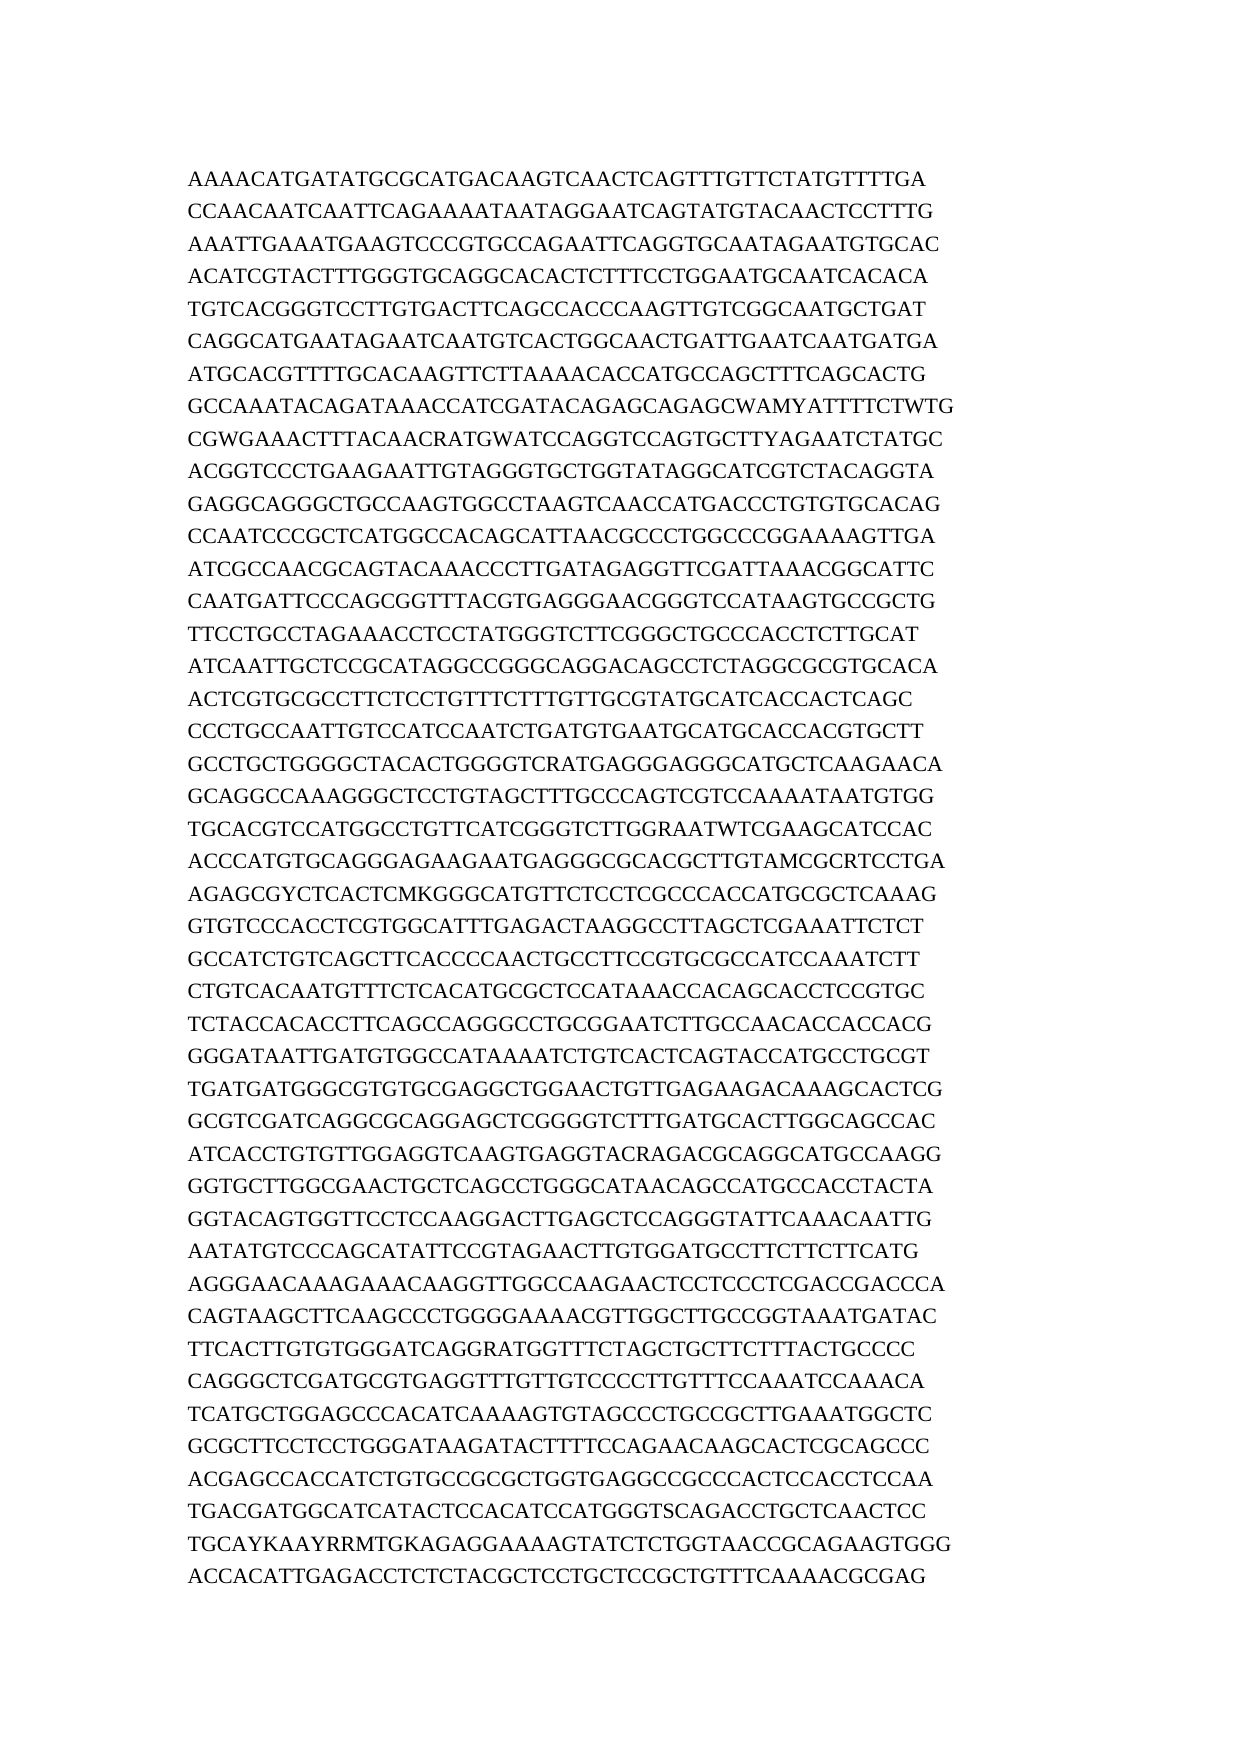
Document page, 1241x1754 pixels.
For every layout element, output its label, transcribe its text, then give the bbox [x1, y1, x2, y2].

text GGTGCTTGGCGAACTGCTCAGCCTGGGCATAACAGCCATGCCACCTACTA [187, 1169, 1053, 1202]
text CAGGCATGAATAGAATCAATGTCACTGGCAACTGATTGAATCAATGATGA [187, 324, 1053, 357]
text GTGTCCCACCTCGTGGCATTTGAGACTAAGGCCTTAGCTCGAAATTCTCT [187, 909, 1053, 942]
text CCAACAATCAATTCAGAAAATAATAGGAATCAGTATGTACAACTCCTTTG [187, 194, 1053, 227]
text ACTCGTGCGCCTTCTCCTGTTTCTTTGTTGCGTATGCATCACCACTCAGC [187, 682, 1053, 714]
text ACGAGCCACCATCTGTGCCGCGCTGGTGAGGCCGCCCACTCCACCTCCAA [187, 1462, 1053, 1494]
text TTCCTGCCTAGAAACCTCCTATGGGTCTTCGGGCTGCCCACCTCTTGCAT [187, 617, 1053, 649]
text CTGTCACAATGTTTCTCACATGCGCTCCATAAACCACAGCACCTCCGTGC [187, 974, 1053, 1007]
text GCGTCGATCAGGCGCAGGAGCTCGGGGTCTTTGATGCACTTGGCAGCCAC [187, 1104, 1053, 1137]
text GCCATCTGTCAGCTTCACCCCAACTGCCTTCCGTGCGCCATCCAAATCTT [187, 942, 1053, 974]
text TCTACCACACCTTCAGCCAGGGCCTGCGGAATCTTGCCAACACCACCACG [187, 1007, 1053, 1039]
text CCCTGCCAATTGTCCATCCAATCTGATGTGAATGCATGCACCACGTGCTT [187, 714, 1053, 747]
text TCATGCTGGAGCCCACATCAAAAGTGTAGCCCTGCCGCTTGAAATGGCTC [187, 1397, 1053, 1429]
text TGATGATGGGCGTGTGCGAGGCTGGAACTGTTGAGAAGACAAAGCACTCG [187, 1072, 1053, 1104]
text ATCAATTGCTCCGCATAGGCCGGGCAGGACAGCCTCTAGGCGCGTGCACA [187, 649, 1053, 682]
text CGWGAAACTTTACAACRATGWATCCAGGTCCAGTGCTTYAGAATCTATGC [187, 422, 1053, 454]
text TGACGATGGCATCATACTCCACATCCATGGGTSCAGACCTGCTCAACTCC [187, 1494, 1053, 1527]
text GAGGCAGGGCTGCCAAGTGGCCTAAGTCAACCATGACCCTGTGTGCACAG [187, 487, 1053, 519]
text AGAGCGYCTCACTCMKGGGCATGTTCTCCTCGCCCACCATGCGCTCAAAG [187, 877, 1053, 909]
text ACGGTCCCTGAAGAATTGTAGGGTGCTGGTATAGGCATCGTCTACAGGTA [187, 454, 1053, 487]
text ACCCATGTGCAGGGAGAAGAATGAGGGCGCACGCTTGTAMCGCRTCCTGA [187, 844, 1053, 877]
text TGTCACGGGTCCTTGTGACTTCAGCCACCCAAGTTGTCGGCAATGCTGAT [187, 292, 1053, 324]
text ACATCGTACTTTGGGTGCAGGCACACTCTTTCCTGGAATGCAATCACACA [187, 259, 1053, 292]
text CAATGATTCCCAGCGGTTTACGTGAGGGAACGGGTCCATAAGTGCCGCTG [187, 584, 1053, 617]
text CAGTAAGCTTCAAGCCCTGGGGAAAACGTTGGCTTGCCGGTAAATGATAC [187, 1299, 1053, 1332]
text TTCACTTGTGTGGGATCAGGRATGGTTTCTAGCTGCTTCTTTACTGCCCC [187, 1332, 1053, 1364]
text GCGCTTCCTCCTGGGATAAGATACTTTTCCAGAACAAGCACTCGCAGCCC [187, 1429, 1053, 1462]
text AATATGTCCCAGCATATTCCGTAGAACTTGTGGATGCCTTCTTCTTCATG [187, 1234, 1053, 1267]
text GGTACAGTGGTTCCTCCAAGGACTTGAGCTCCAGGGTATTCAAACAATTG [187, 1202, 1053, 1234]
text CCAATCCCGCTCATGGCCACAGCATTAACGCCCTGGCCCGGAAAAGTTGA [187, 519, 1053, 552]
text TGCACGTCCATGGCCTGTTCATCGGGTCTTGGRAATWTCGAAGCATCCAC [187, 812, 1053, 844]
text GCCAAATACAGATAAACCATCGATACAGAGCAGAGCWAMYATTTTCTWTG [187, 389, 1053, 422]
text GCCTGCTGGGGCTACACTGGGGTCRATGAGGGAGGGCATGCTCAAGAACA [187, 747, 1053, 779]
text ATGCACGTTTTGCACAAGTTCTTAAAACACCATGCCAGCTTTCAGCACTG [187, 357, 1053, 389]
text AAAACATGATATGCGCATGACAAGTCAACTCAGTTTGTTCTATGTTTTGA [187, 162, 1053, 194]
text ATCGCCAACGCAGTACAAACCCTTGATAGAGGTTCGATTAAACGGCATTC [187, 552, 1053, 584]
text AGGGAACAAAGAAACAAGGTTGGCCAAGAACTCCTCCCTCGACCGACCCA [187, 1267, 1053, 1299]
text GGGATAATTGATGTGGCCATAAAATCTGTCACTCAGTACCATGCCTGCGT [187, 1039, 1053, 1072]
text CAGGGCTCGATGCGTGAGGTTTGTTGTCCCCTTGTTTCCAAATCCAAACA [187, 1364, 1053, 1397]
text ACCACATTGAGACCTCTCTACGCTCCTGCTCCGCTGTTTCAAAACGCGAG [187, 1559, 1053, 1592]
text TGCAYKAAYRRMTGKAGAGGAAAAGTATCTCTGGTAACCGCAGAAGTGGG [187, 1527, 1053, 1559]
text GCAGGCCAAAGGGCTCCTGTAGCTTTGCCCAGTCGTCCAAAATAATGTGG [187, 779, 1053, 812]
text ATCACCTGTGTTGGAGGTCAAGTGAGGTACRAGACGCAGGCATGCCAAGG [187, 1137, 1053, 1169]
text AAATTGAAATGAAGTCCCGTGCCAGAATTCAGGTGCAATAGAATGTGCAC [187, 227, 1053, 259]
